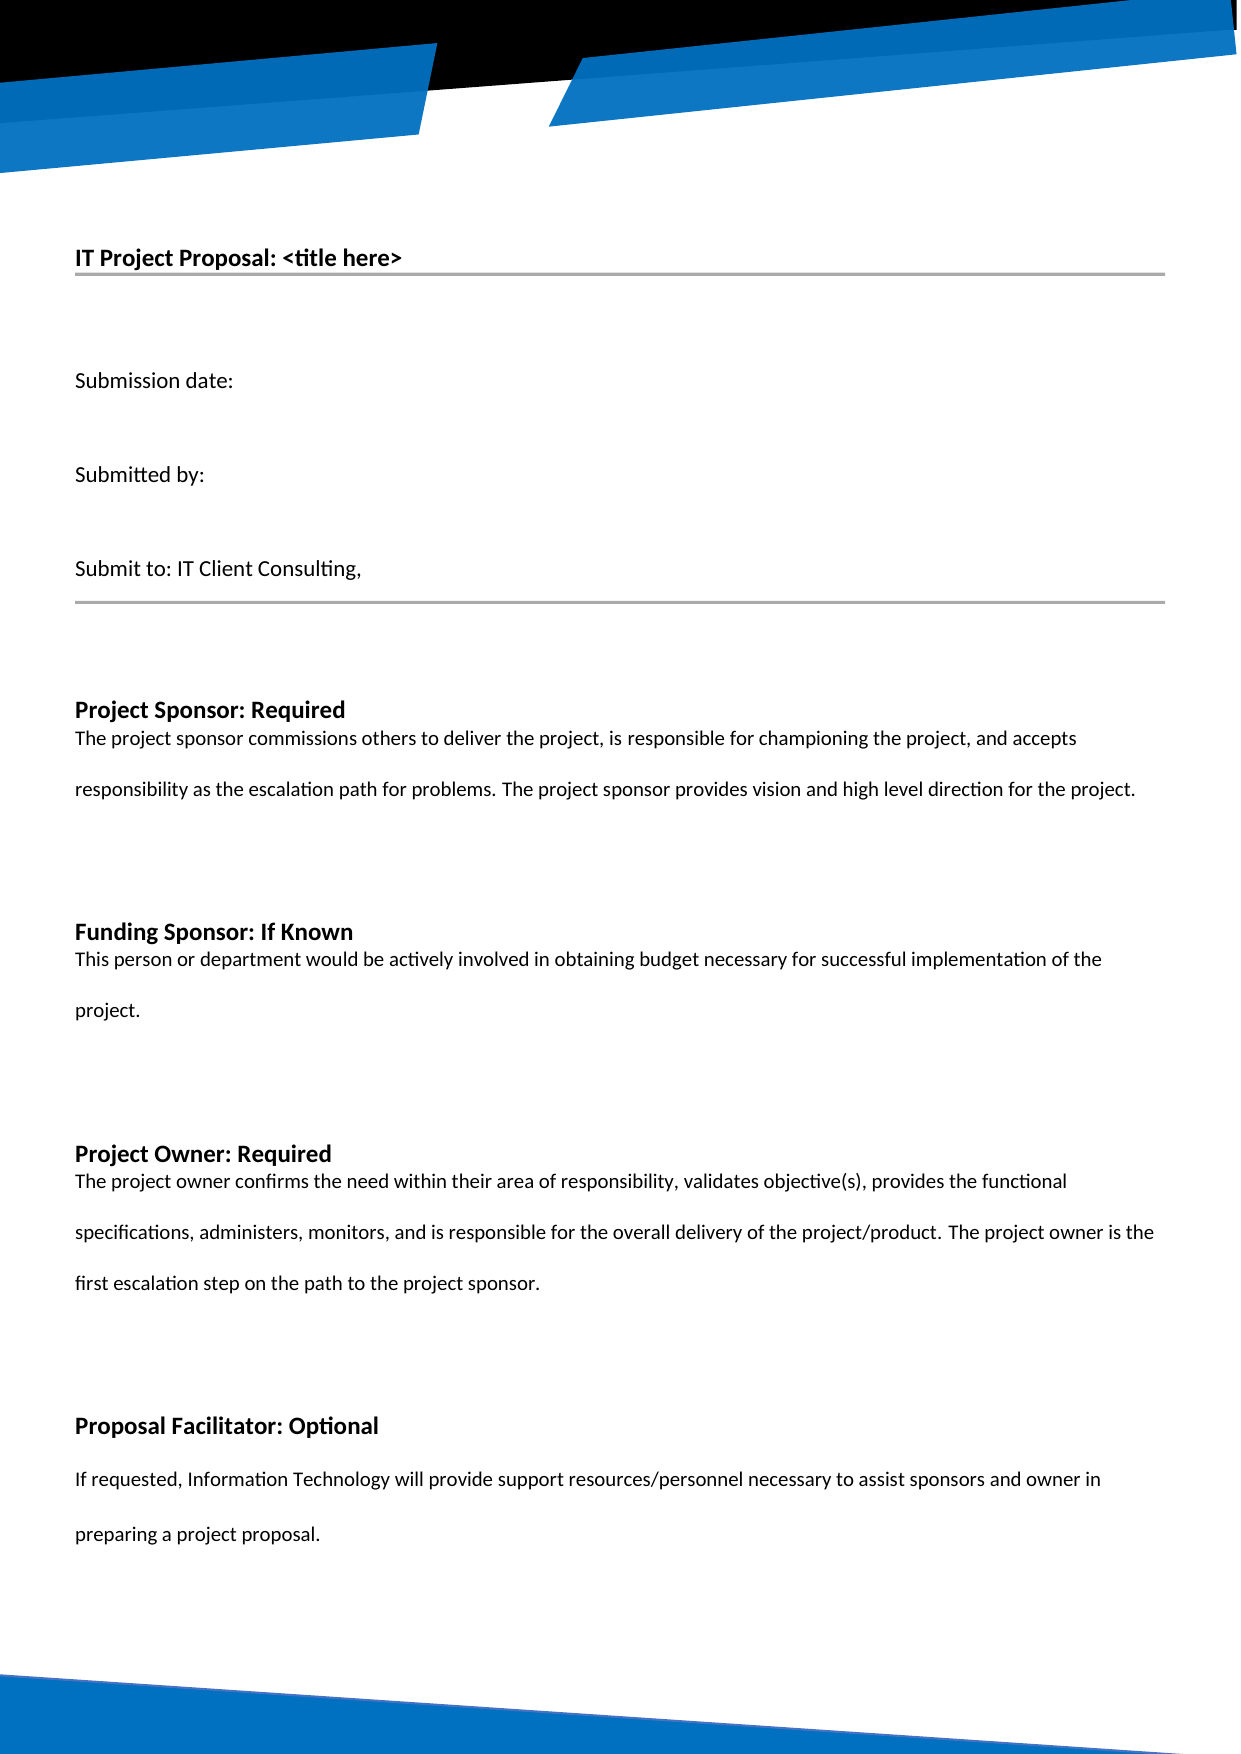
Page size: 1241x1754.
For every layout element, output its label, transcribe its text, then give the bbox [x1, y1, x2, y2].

subtitle IT Project Proposal: <title here> [75, 242, 1165, 272]
text Submit to: IT Client Consulting, [75, 554, 1165, 582]
subtitle Project Owner: Required [75, 1138, 1165, 1168]
text This person or department would be actively involved in obtaining budget necessary for successful implementation of the project. [75, 947, 1165, 1023]
text Submission date: [75, 366, 1165, 394]
subtitle Funding Sponsor: If Known [75, 916, 1165, 947]
subtitle Project Sponsor: Required [75, 694, 1165, 725]
text Proposal Facilitator: Optional If requested, Information Technology will provide support resources/personnel necessary to assist sponsors and owner in preparing a project proposal. [75, 1410, 1165, 1547]
text The project sponsor commissions others to deliver the project, is responsible for championing the project, and accepts responsibility as the escalation path for problems. The project sponsor provides vision and high level direction for the project. [75, 725, 1165, 801]
text The project owner confirms the need within their area of responsibility, validates objective(s), provides the functional specifications, administers, monitors, and is responsible for the overall delivery of the project/product. The project owner is the first escalation step on the path to the project sponsor. [75, 1168, 1165, 1295]
text Submitted by: [75, 460, 1165, 488]
